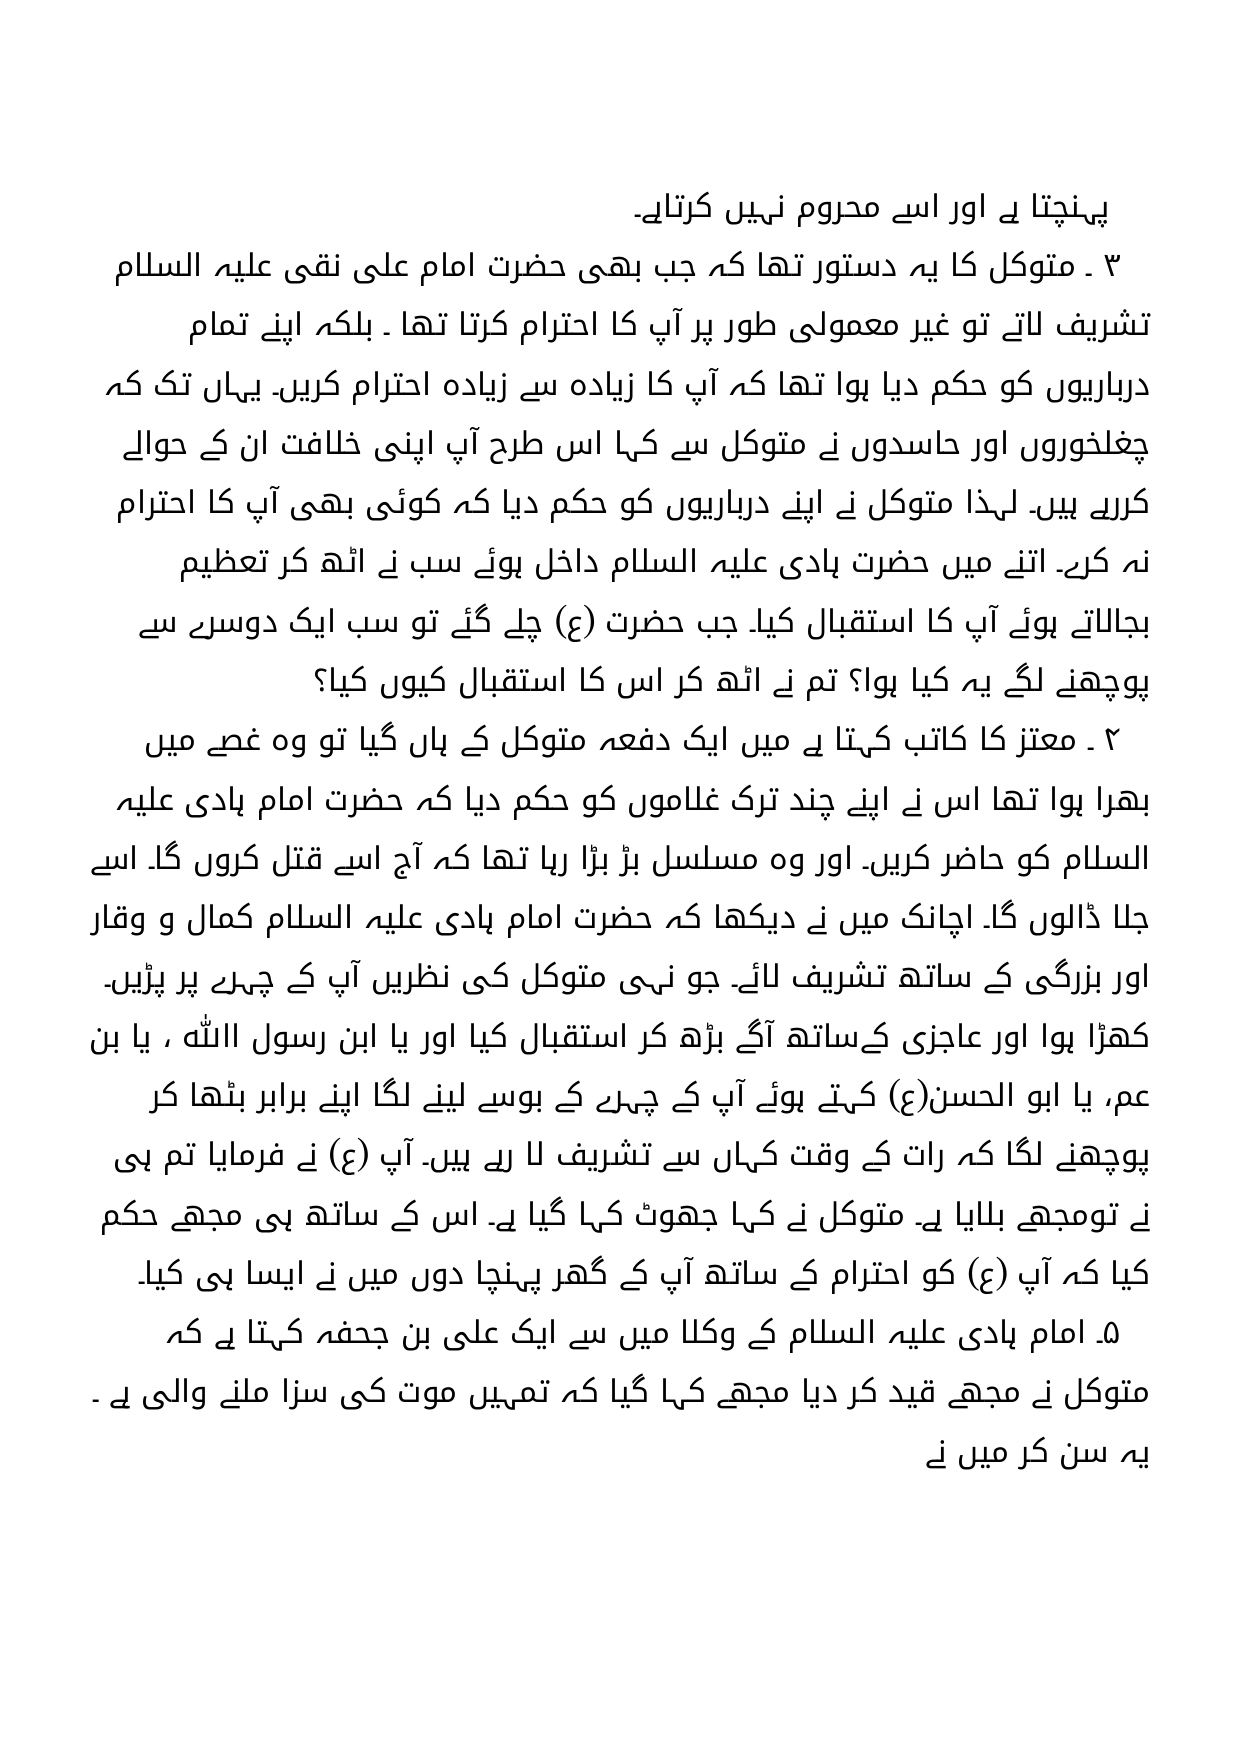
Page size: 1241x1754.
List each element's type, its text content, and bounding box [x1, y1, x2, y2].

text ۵ـ امام ہادی علیہ السلام کے وکلا میں سے ایک علی بن جحفہ کہتا ہے کہ متوکل نے مجھے قید کر دیا مجھے کہا گیا کہ تمہیں موت کی سزا ملنے والی ہے ۔ یہ سن کر میں نے [89, 1303, 1152, 1481]
text پہنچتا ہے اور اسے محروم نہیں کرتاہے۔ [89, 177, 1152, 236]
text ۴ ـ معتز کا کاتب کہتا ہے میں ایک دفعہ متوکل کے ہاں گیا تو وہ غصے میں بھرا ہوا تھا اس نے اپنے چند ترک غلاموں کو حکم دیا کہ حضرت امام ہادی علیہ السلام کو حاضر کریں۔ اور وہ مسلسل بڑ بڑا رہا تھا کہ آج اسے قتل کروں گا۔ اسے جلا ڈالوں گا۔ اچانک میں نے دیکھا کہ حضرت امام ہادی علیہ السلام کمال و وقار اور بزرگی کے ساتھ تشریف لائے۔ جو نہی متوکل کی نظریں آپ کے چہرے پر پڑیں۔ کھڑا ہوا اور عاجزی کےساتھ آگے بڑھ کر استقبال کیا اور یا ابن رسول اﷲ ، یا بن عم، یا ابو الحسن(ع) کہتے ہوئے آپ کے چہرے کے بوسے لینے لگا اپنے برابر بٹھا کر پوچھنے لگا کہ رات کے وقت کہاں سے تشریف لا رہے ہیں۔ آپ (ع) نے فرمایا تم ہی نے تومجھے بلایا ہے۔ متوکل نے کہا جھوٹ کہا گیا ہے۔ اس کے ساتھ ہی مجھے حکم کیا کہ آپ (ع) کو احترام کے ساتھ آپ کے گھر پہنچا دوں میں نے ایسا ہی کیا۔ [89, 711, 1152, 1303]
text ۳ ـ متوکل کا یہ دستور تھا کہ جب بھی حضرت امام علی نقی علیہ السلام تشریف لاتے تو غیر معمولی طور پر آپ کا احترام کرتا تھا ۔ بلکہ اپنے تمام درباریوں کو حکم دیا ہوا تھا کہ آپ کا زیادہ سے زیادہ احترام کریں۔ یہاں تک کہ چغلخوروں اور حاسدوں نے متوکل سے کہا اس طرح آپ اپنی خلافت ان کے حوالے کررہے ہیں۔ لہذا متوکل نے اپنے درباریوں کو حکم دیا کہ کوئی بھی آپ کا احترام نہ کرے۔ اتنے میں حضرت ہادی علیہ السلام داخل ہوئے سب نے اٹھ کر تعظیم بجالاتے ہوئے آپ کا استقبال کیا۔ جب حضرت (ع) چلے گئے تو سب ایک دوسرے سے پوچھنے لگے یہ کیا ہوا؟ تم نے اٹھ کر اس کا استقبال کیوں کیا؟ [89, 236, 1152, 711]
